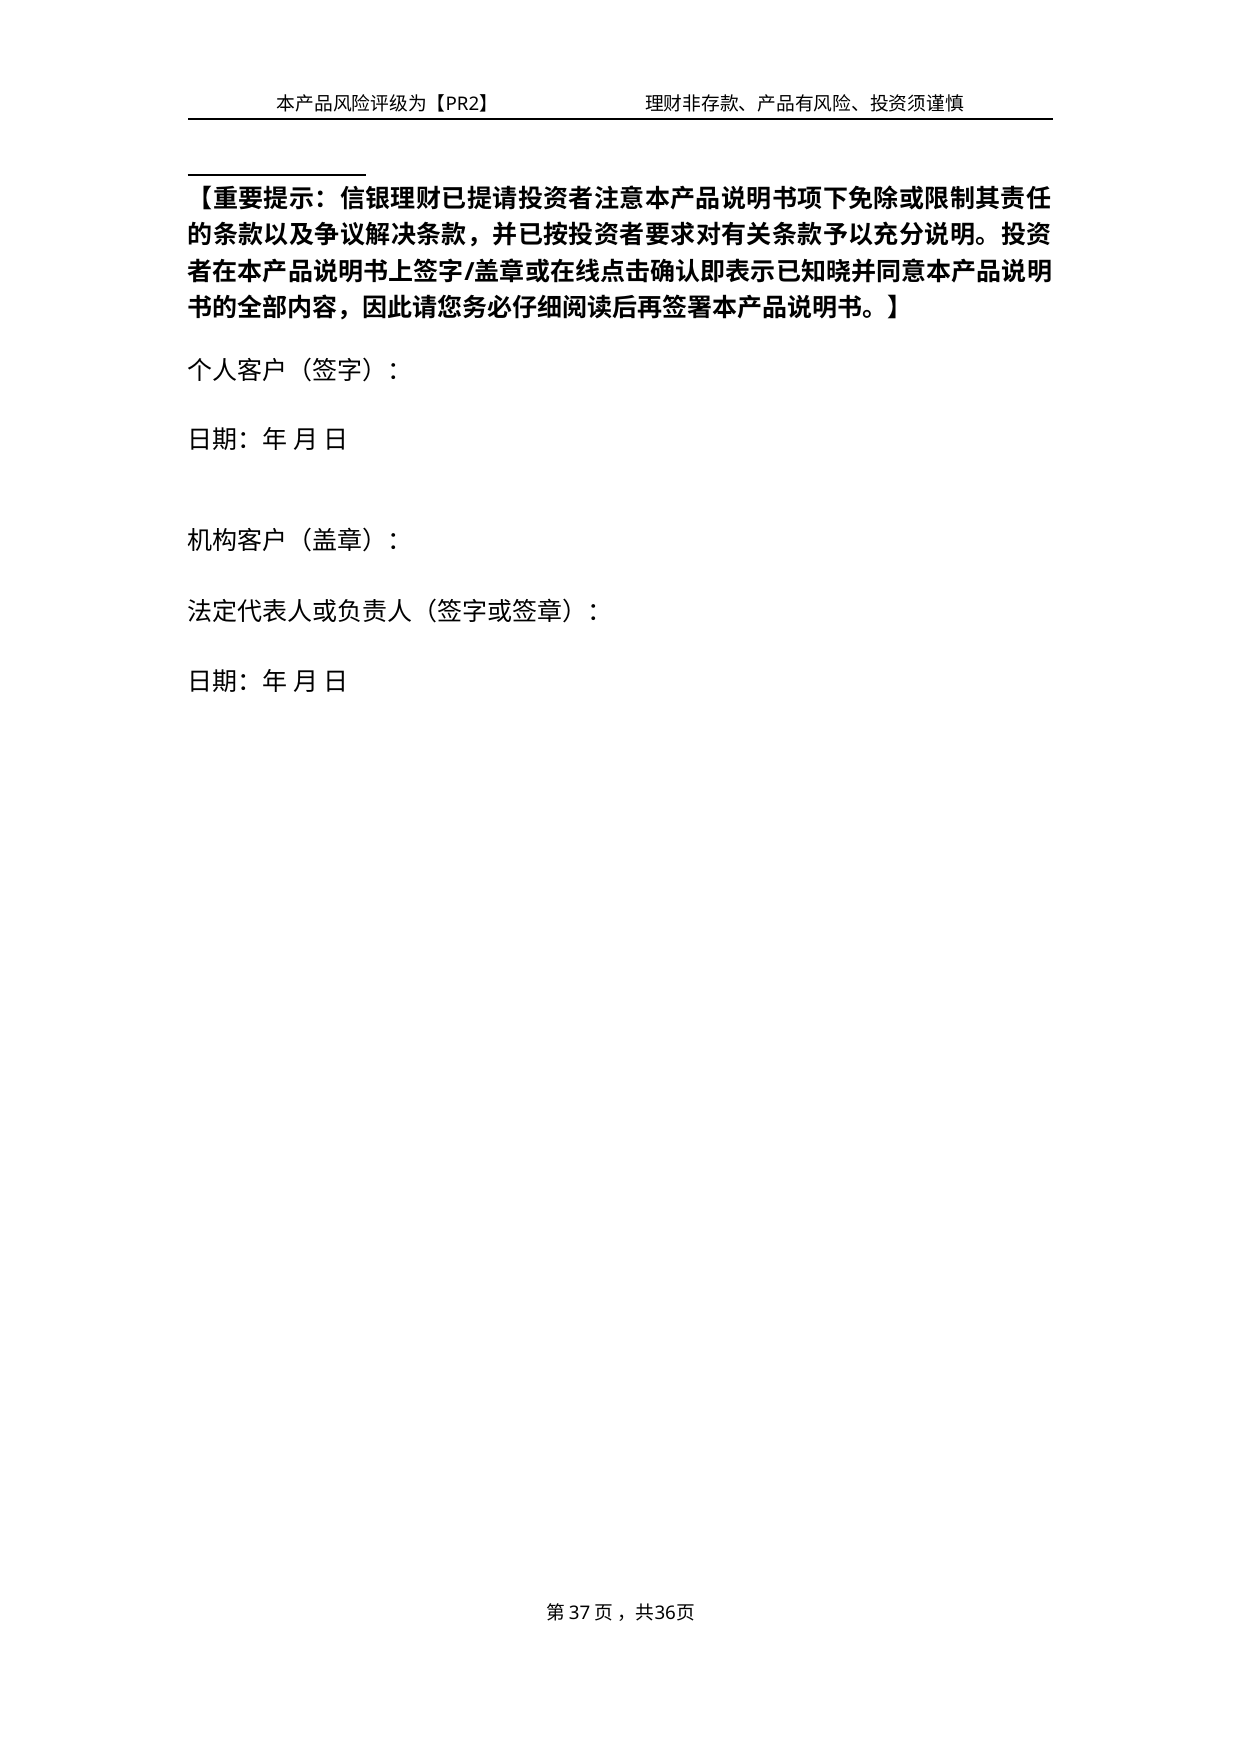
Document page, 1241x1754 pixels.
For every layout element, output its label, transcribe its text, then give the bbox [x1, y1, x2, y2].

text 机构客户（盖章）： [187, 521, 1147, 557]
text 日期：年 月 日 [187, 420, 1007, 456]
text 个人客户（签字）： [187, 355, 1049, 386]
text 【重要提示：信银理财已提请投资者注意本产品说明书项下免除或限制其责任的条款以及争议解决条款，并已按投资者要求对有关条款予以充分说明。投资者在本产品说明书上签字/盖章或在线点击确认即表示已知晓并同意本产品说明书的全部内容，因此请您务必仔细阅读后再签署本产品说明书。】 [187, 178, 1053, 323]
text 日期：年 月 日 [187, 661, 1147, 698]
text 法定代表人或负责人（签字或签章）： [187, 591, 1147, 627]
